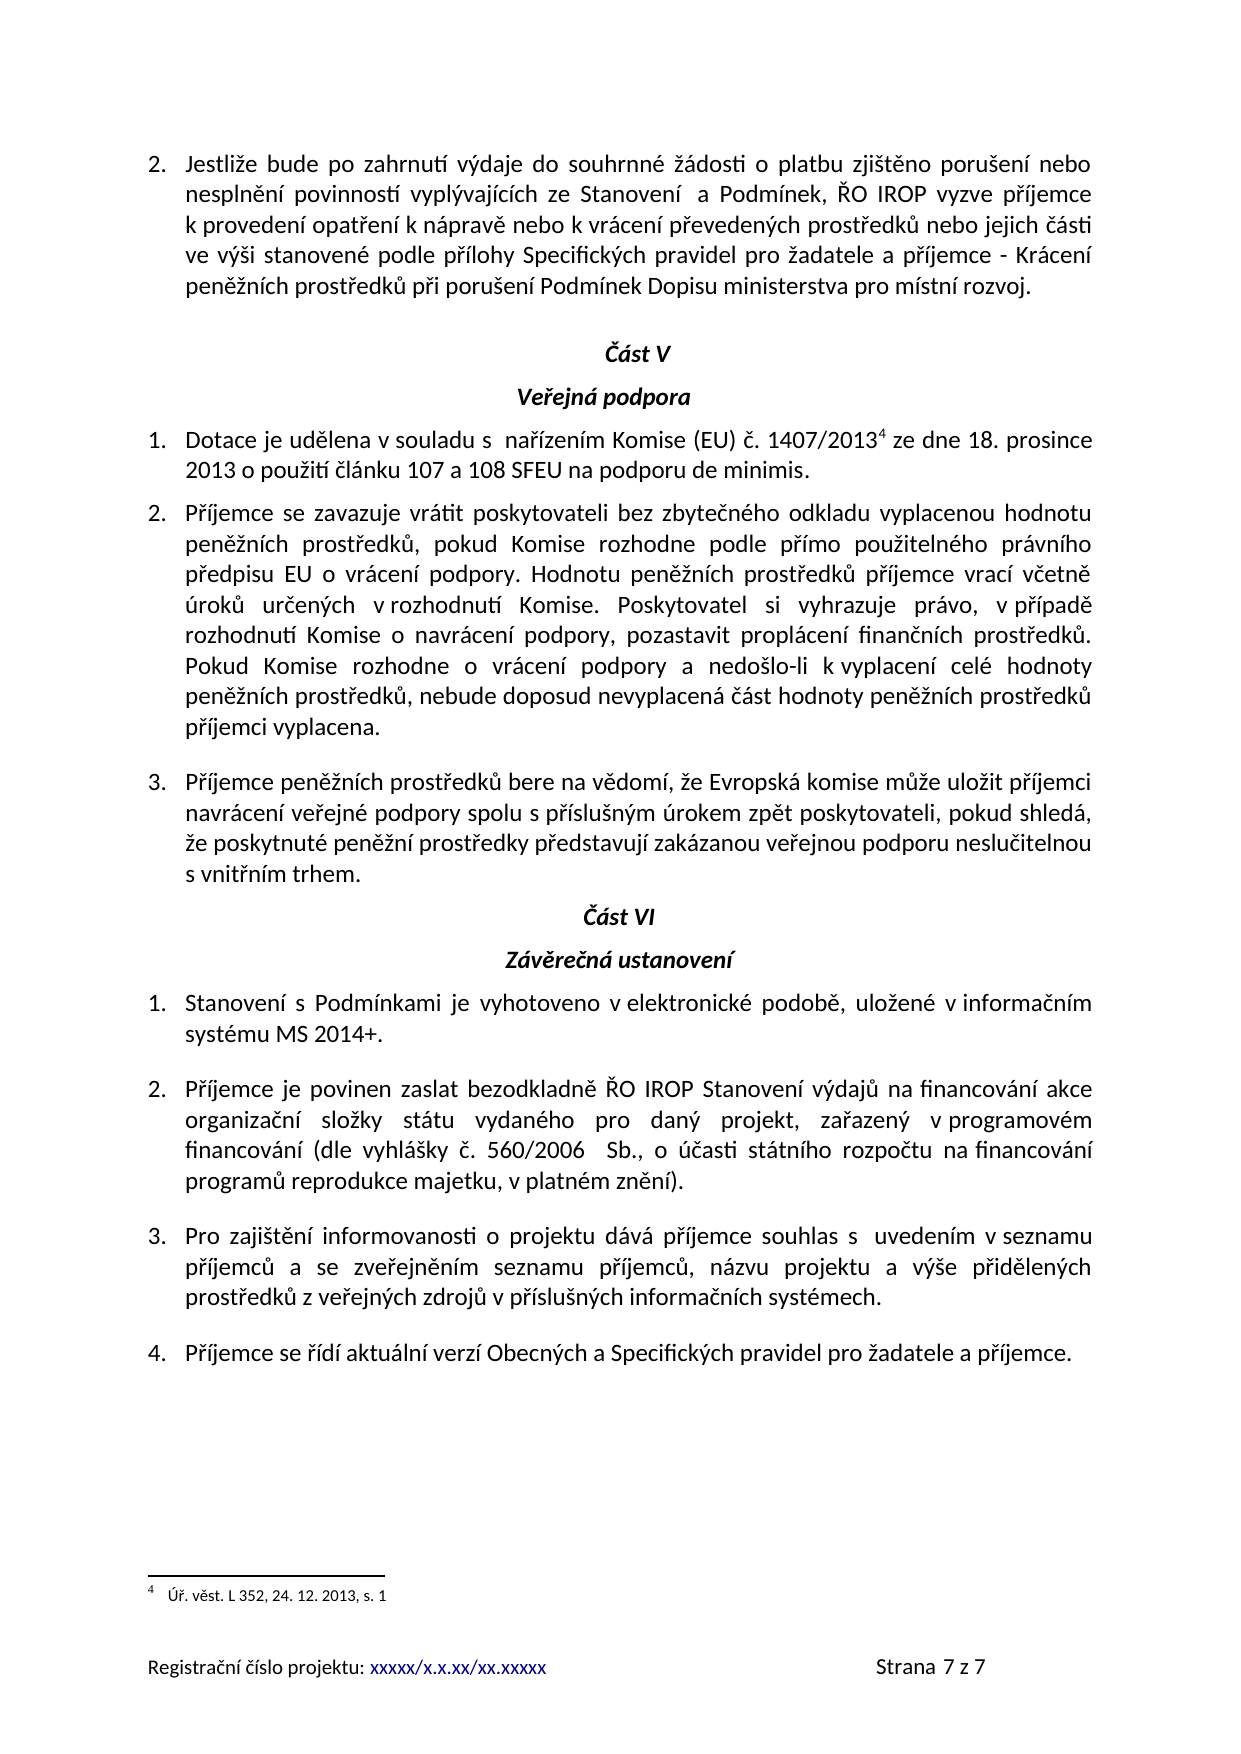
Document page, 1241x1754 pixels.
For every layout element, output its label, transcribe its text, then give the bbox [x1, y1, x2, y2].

list Dotace je udělena v souladu s nařízením Komise (EU) č. 1407/2013 ze dne 18. prosince 2013 o použití článku 107 a 108 SFEU na podporu de minimis. [148, 424, 1093, 485]
text Část VI [148, 901, 1092, 932]
list Příjemce se řídí aktuální verzí Obecných a Specifických pravidel pro žadatele a příjemce. [148, 1337, 1093, 1367]
list Příjemce peněžních prostředků bere na vědomí, že Evropská komise může uložit příjemci navrácení veřejné podpory spolu s příslušným úrokem zpět poskytovateli, pokud shledá, že poskytnuté peněžní prostředky představují zakázanou veřejnou podporu neslučitelnou s vnitřním trhem. [148, 767, 1092, 889]
list Pro zajištění informovanosti o projektu dává příjemce souhlas s uvedením v seznamu příjemců a se zveřejněním seznamu příjemců, názvu projektu a výše přidělených prostředků z veřejných zdrojů v příslušných informačních systémech. [148, 1220, 1092, 1312]
list Příjemce je povinen zaslat bezodkladně ŘO IROP Stanovení výdajů na financování akce organizační složky státu vydaného pro daný projekt, zařazený v programovém financování (dle vyhlášky č. 560/2006 Sb., o účasti státního rozpočtu na financování programů reprodukce majetku, v platném znění). [148, 1073, 1092, 1195]
text Veřejná podpora [443, 381, 1093, 411]
list Jestliže bude po zahrnutí výdaje do souhrnné žádosti o platbu zjištěno porušení nebo nesplnění povinností vyplývajících ze Stanovení a Podmínek, ŘO IROP vyzve příjemce k provedení opatření k nápravě nebo k vrácení převedených prostředků nebo jejich části ve výši stanovené podle přílohy Specifických pravidel pro žadatele a příjemce - Krácení peněžních prostředků při porušení Podmínek Dopisu ministerstva pro místní rozvoj. [148, 148, 1092, 300]
list Stanovení s Podmínkami je vyhotoveno v elektronické podobě, uložené v informačním systému MS 2014+. [148, 987, 1092, 1048]
text Část V [185, 338, 1092, 368]
text Závěrečná ustanovení [148, 944, 1092, 975]
list Příjemce se zavazuje vrátit poskytovateli bez zbytečného odkladu vyplacenou hodnotu peněžních prostředků, pokud Komise rozhodne podle přímo použitelného právního předpisu EU o vrácení podpory. Hodnotu peněžních prostředků příjemce vrací včetně úroků určených v rozhodnutí Komise. Poskytovatel si vyhrazuje právo, v případě rozhodnutí Komise o navrácení podpory, pozastavit proplácení finančních prostředků. Pokud Komise rozhodne o vrácení podpory a nedošlo-li k vyplacení celé hodnoty peněžních prostředků, nebude doposud nevyplacená část hodnoty peněžních prostředků příjemci vyplacena. [148, 497, 1092, 742]
